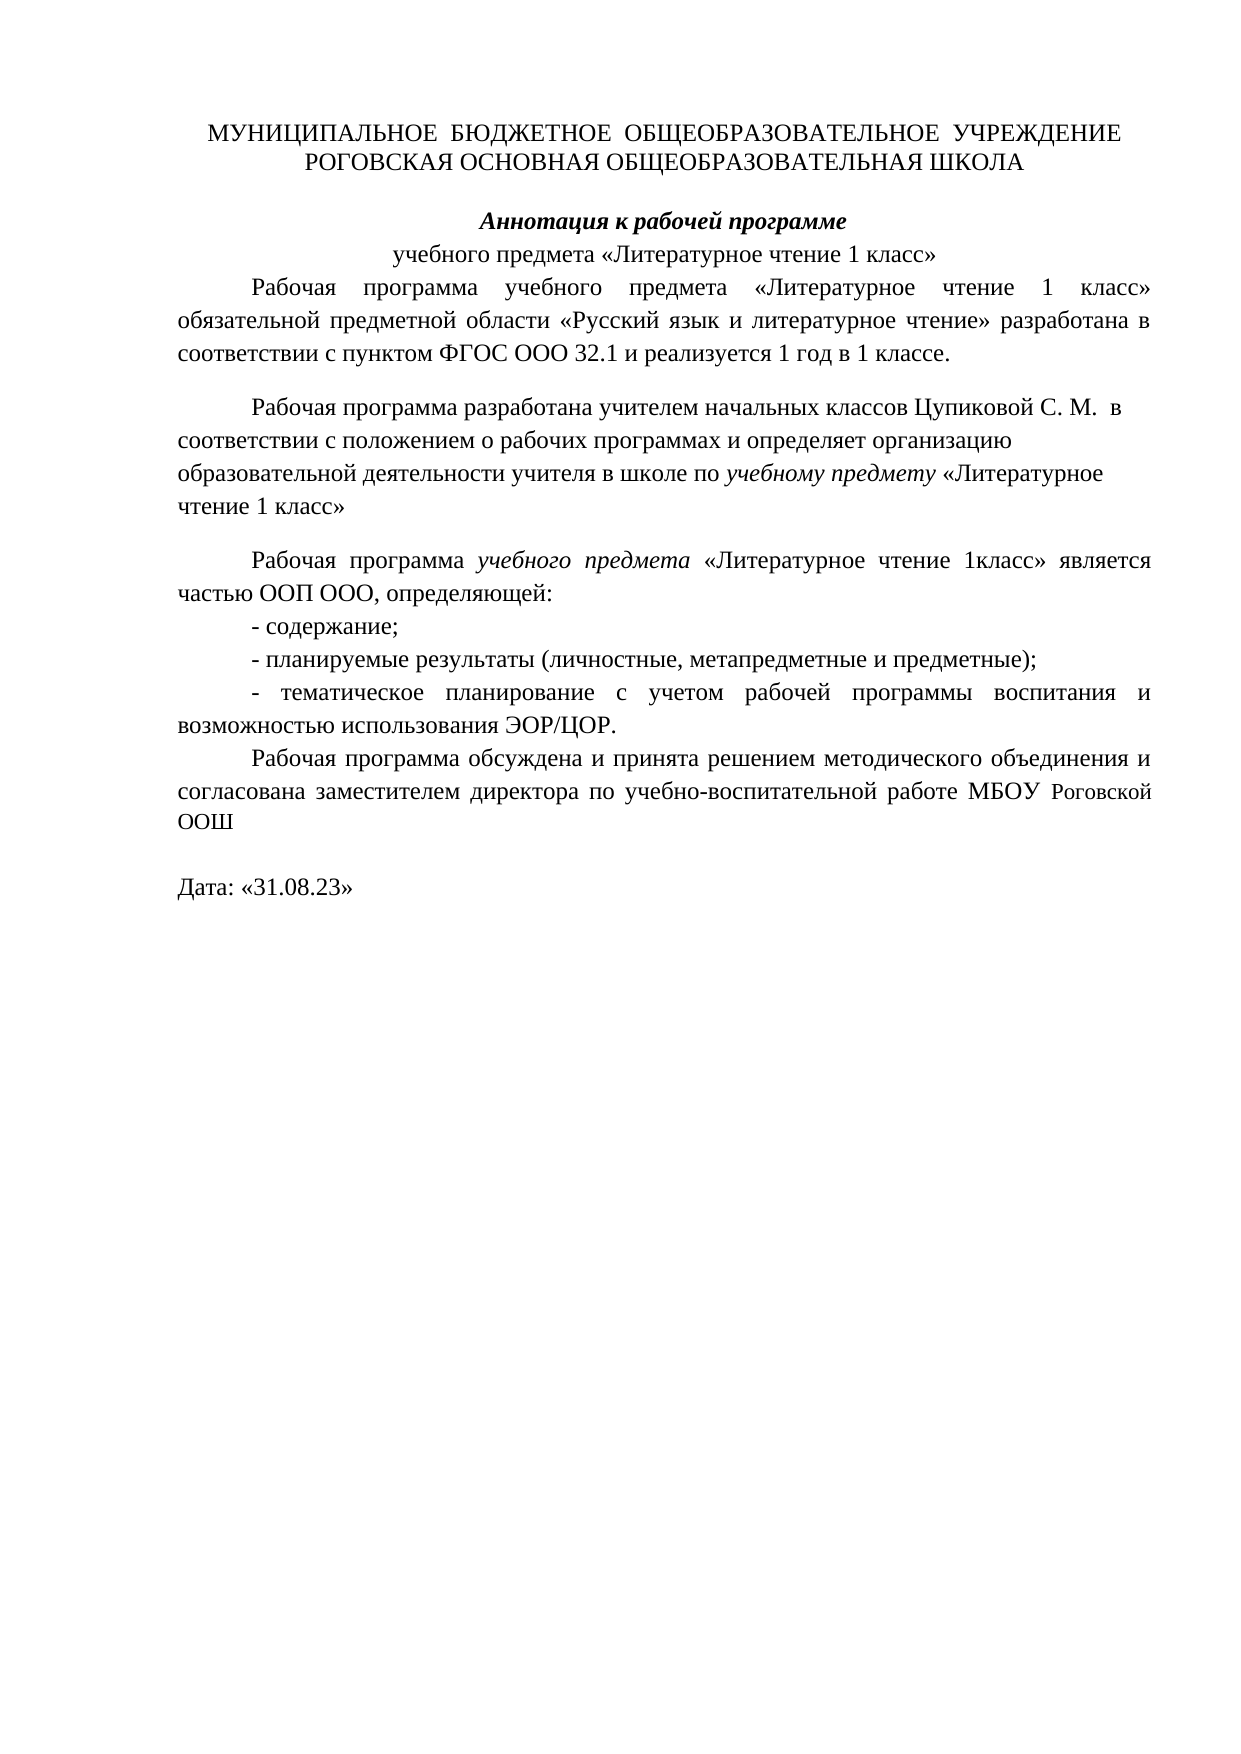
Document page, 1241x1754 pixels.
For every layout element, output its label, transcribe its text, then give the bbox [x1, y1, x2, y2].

text - содержание; [177, 611, 1152, 639]
text Аннотация к рабочей программе [177, 206, 1152, 234]
text Рабочая программа обсуждена и принята решением методического объединения и согласована заместителем директора по учебно-воспитательной работе МБОУ Роговской ООШ [177, 743, 1152, 835]
text - тематическое планирование с учетом рабочей программы воспитания и возможностью использования ЭОР/ЦОР. [177, 677, 1152, 738]
text Рабочая программа учебного предмета «Литературное чтение 1 класс» обязательной предметной области «Русский язык и литературное чтение» разработана в соответствии с пунктом ФГОС ООО 32.1 и реализуется 1 год в 1 классе. [177, 272, 1152, 367]
text Дата: «31.08.23» [177, 872, 1152, 900]
text РОГОВСКАЯ ОСНОВНАЯ ОБЩЕОБРАЗОВАТЕЛЬНАЯ ШКОЛА [177, 147, 1152, 176]
text Рабочая программа разработана учителем начальных классов Цупиковой С. М. в соответствии с положением о рабочих программах и определяет организацию образовательной деятельности учителя в школе по учебному предмету «Литературное чтение 1 класс» [177, 392, 1152, 519]
text - планируемые результаты (личностные, метапредметные и предметные); [177, 644, 1152, 672]
text учебного предмета «Литературное чтение 1 класс» [177, 239, 1152, 268]
text Рабочая программа учебного предмета «Литературное чтение 1класс» является частью ООП ООО, определяющей: [177, 545, 1152, 606]
text МУНИЦИПАЛЬНОЕ БЮДЖЕТНОЕ ОБЩЕОБРАЗОВАТЕЛЬНОЕ УЧРЕЖДЕНИЕ [177, 118, 1152, 147]
